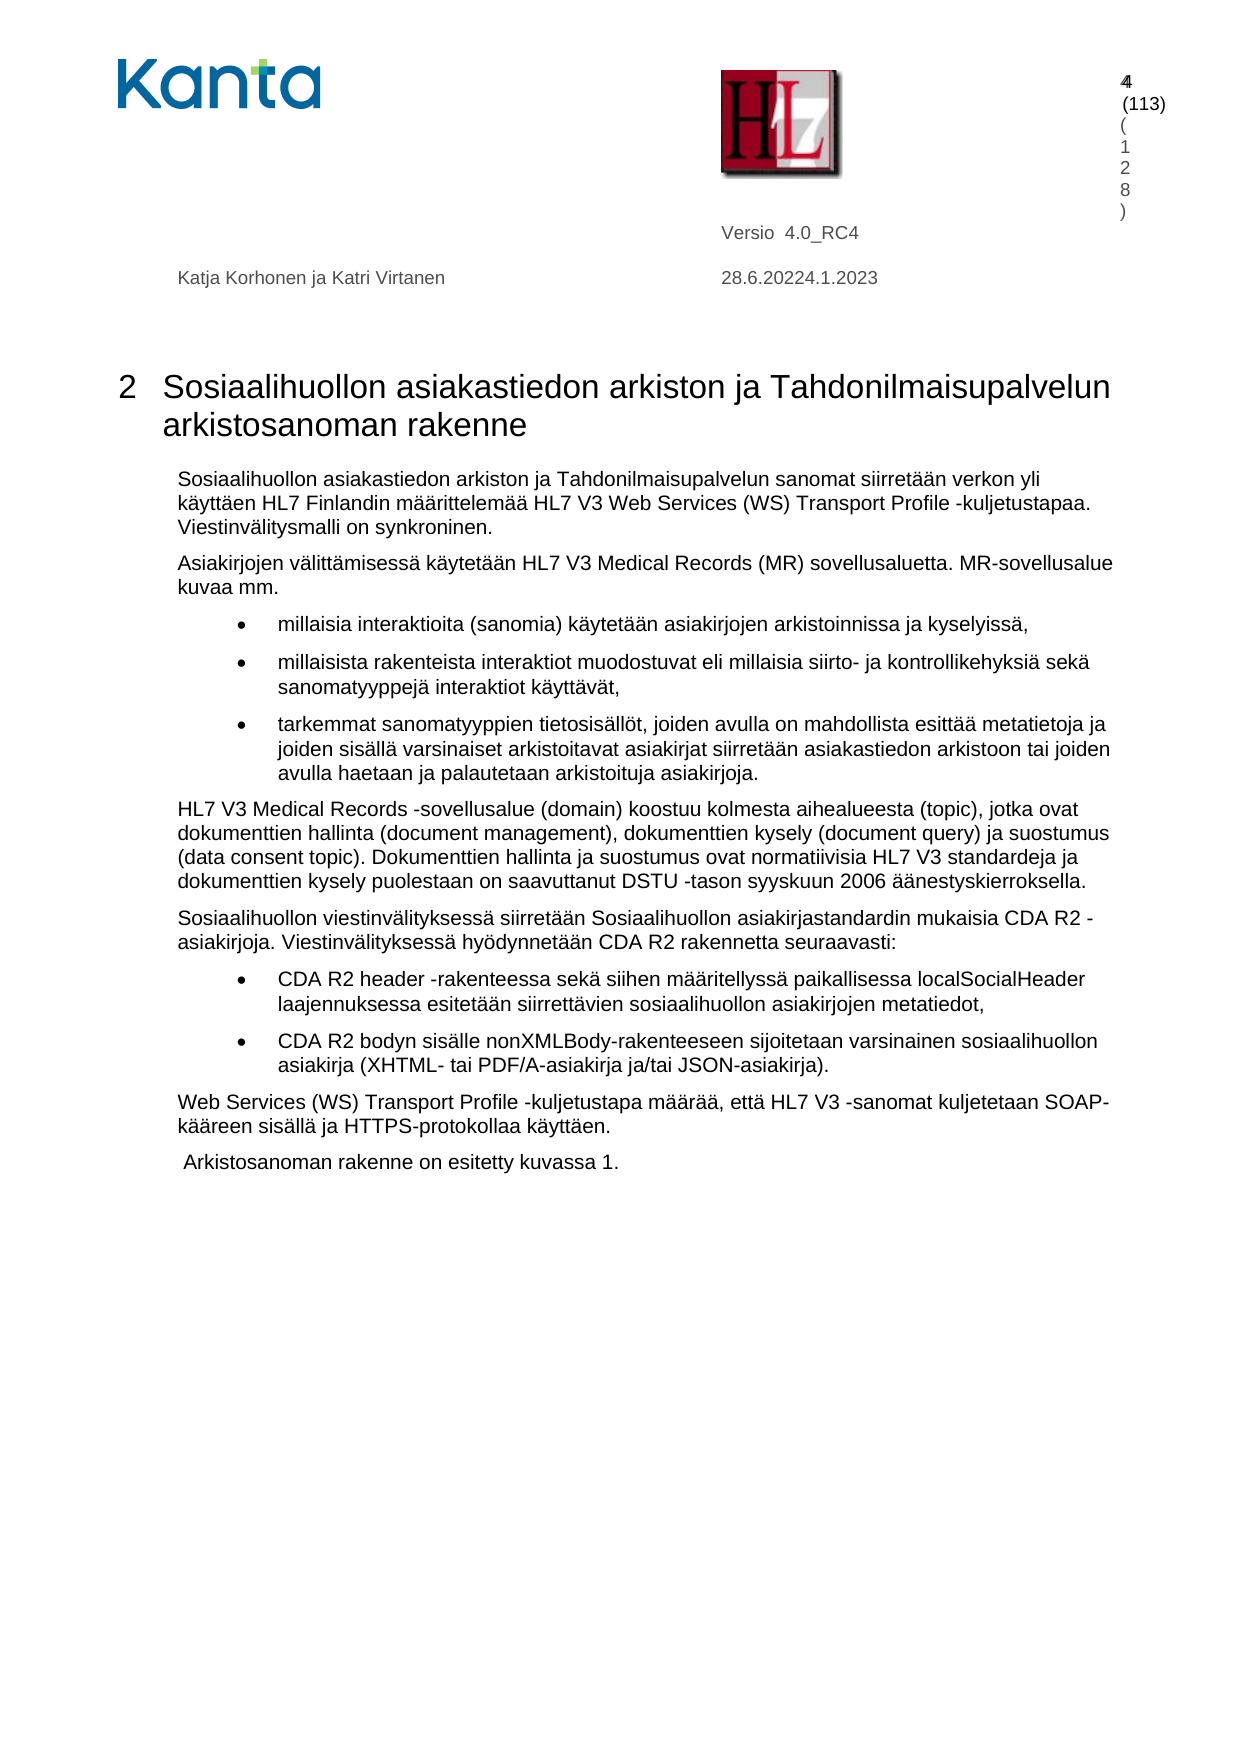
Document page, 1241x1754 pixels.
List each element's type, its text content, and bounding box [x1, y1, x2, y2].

text Arkistosanoman rakenne on esitetty kuvassa 1. [177, 1150, 1122, 1174]
text Asiakirjojen välittämisessä käytetään HL7 V3 Medical Records (MR) sovellusaluetta. MR-sovellusalue kuvaa mm. [177, 551, 1122, 599]
list millaisista rakenteista interaktiot muodostuvat eli millaisia siirto- ja kontrollikehyksiä sekä sanomatyyppejä interaktiot käyttävät, [236, 649, 1122, 699]
picture [721, 70, 844, 179]
text HL7 V3 Medical Records -sovellusalue (domain) koostuu kolmesta aihealueesta (topic), jotka ovat dokumenttien hallinta (document management), dokumenttien kysely (document query) ja suostumus (data consent topic). Dokumenttien hallinta ja suostumus ovat normatiivisia HL7 V3 standardeja ja dokumenttien kysely puolestaan on saavuttanut DSTU -tason syyskuun 2006 äänestyskierroksella. [177, 797, 1122, 893]
list CDA R2 bodyn sisälle nonXMLBody-rakenteeseen sijoitetaan varsinainen sosiaalihuollon asiakirja (XHTML- tai PDF/A-asiakirja ja/tai JSON-asiakirja). [236, 1028, 1122, 1077]
list millaisia interaktioita (sanomia) käytetään asiakirjojen arkistoinnissa ja kyselyissä, [236, 612, 1122, 637]
text Web Services (WS) Transport Profile -kuljetustapa määrää, että HL7 V3 -sanomat kuljetetaan SOAP-kääreen sisällä ja HTTPS-protokollaa käyttäen. [177, 1090, 1122, 1138]
list tarkemmat sanomatyyppien tietosisällöt, joiden avulla on mahdollista esittää metatietoja ja joiden sisällä varsinaiset arkistoitavat asiakirjat siirretään asiakastiedon arkistoon tai joiden avulla haetaan ja palautetaan arkistoituja asiakirjoja. [236, 711, 1122, 785]
subtitle Sosiaalihuollon asiakastiedon arkiston ja Tahdonilmaisupalvelun arkistosanoman rakenne [118, 367, 1122, 444]
list CDA R2 header -rakenteessa sekä siihen määritellyssä paikallisessa localSocialHeader laajennuksessa esitetään siirrettävien sosiaalihuollon asiakirjojen metatiedot, [236, 966, 1122, 1015]
text Sosiaalihuollon asiakastiedon arkiston ja Tahdonilmaisupalvelun sanomat siirretään verkon yli käyttäen HL7 Finlandin määrittelemää HL7 V3 Web Services (WS) Transport Profile -kuljetustapaa. Viestinvälitysmalli on synkroninen. [177, 467, 1122, 539]
picture [118, 59, 321, 109]
text Sosiaalihuollon viestinvälityksessä siirretään Sosiaalihuollon asiakirjastandardin mukaisia CDA R2 -asiakirjoja. Viestinvälityksessä hyödynnetään CDA R2 rakennetta seuraavasti: [177, 906, 1122, 953]
